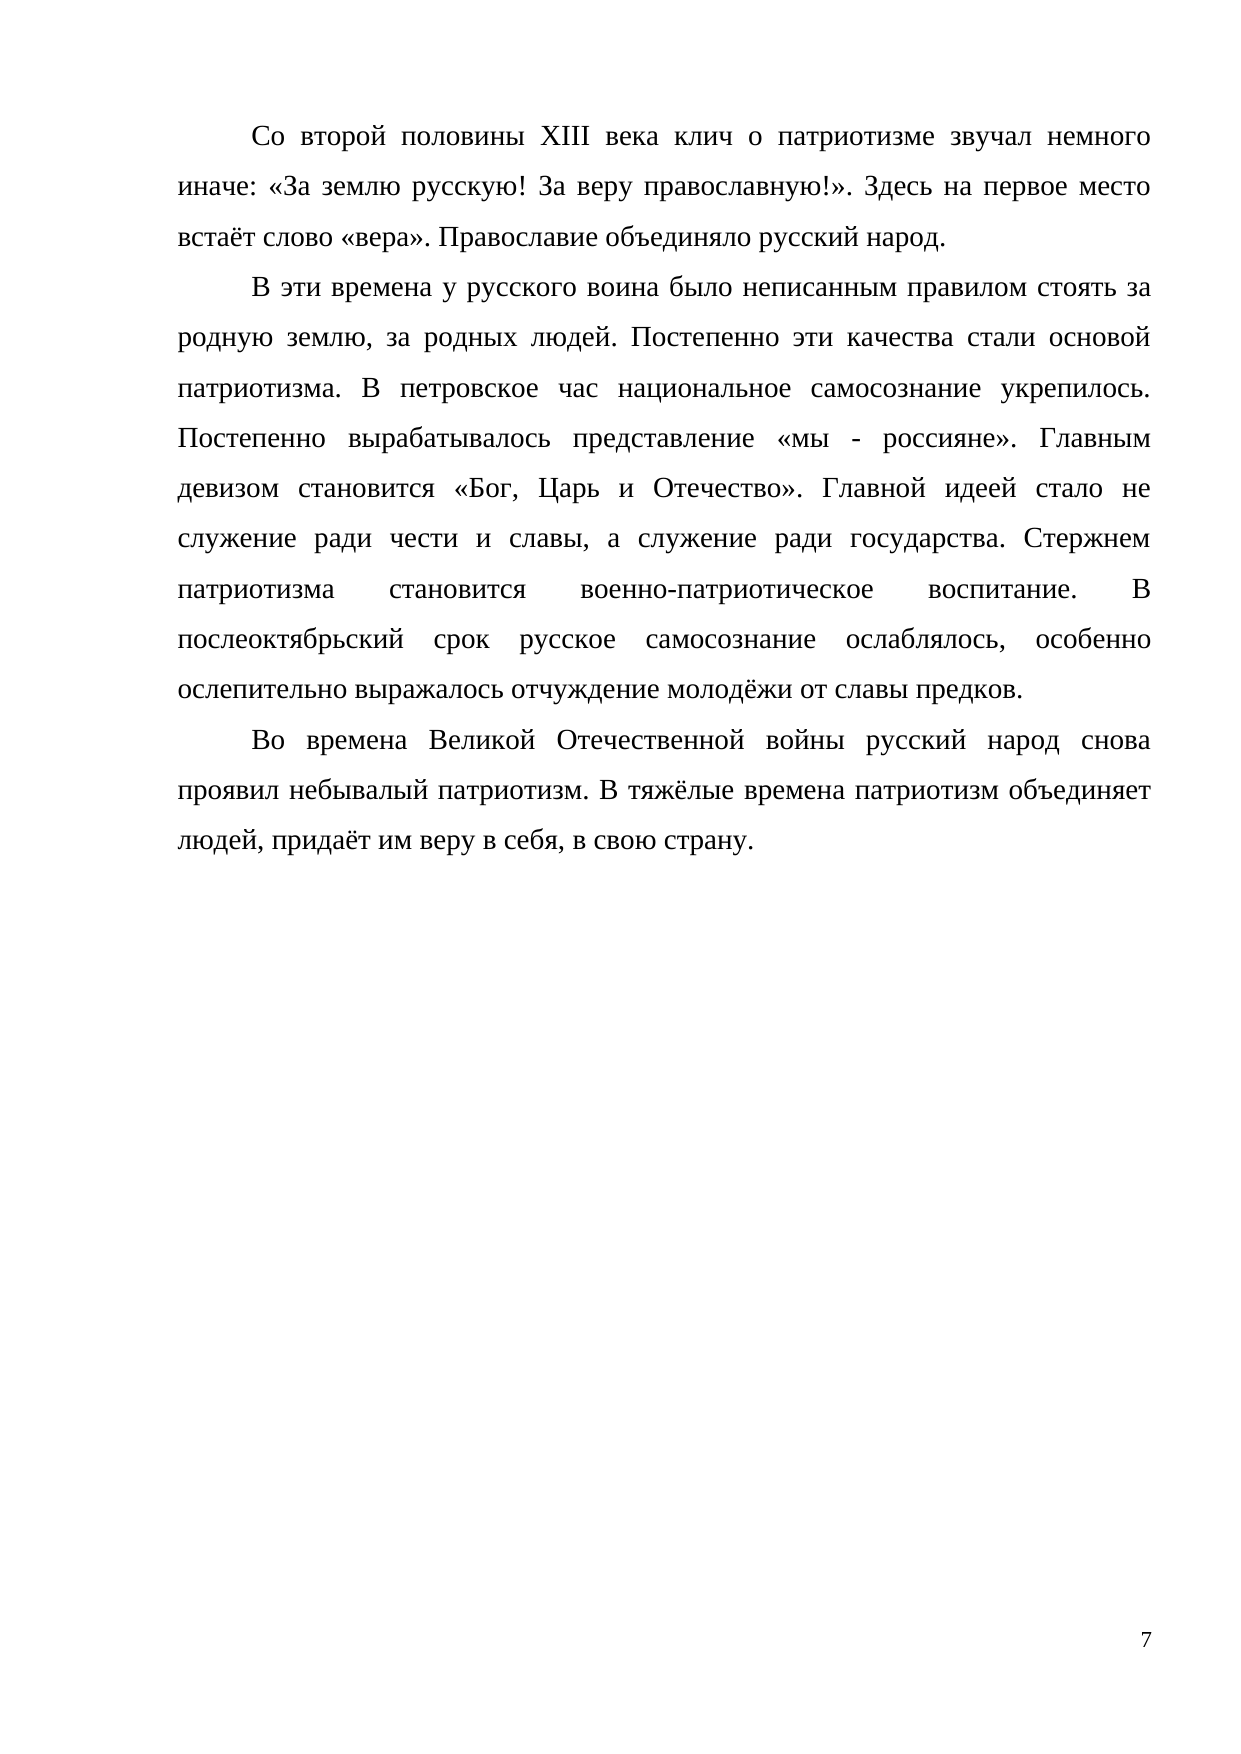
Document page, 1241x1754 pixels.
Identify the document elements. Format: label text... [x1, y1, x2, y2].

text В эти времена у русского воина было неписанным правилом стоять за родную землю, за родных людей. Постепенно эти качества стали основой патриотизма. В петровское час национальное самосознание укрепилось. Постепенно вырабатывалось представление «мы - россияне». Главным девизом становится «Бог, Царь и Отечество». Главной идеей стало не служение ради чести и славы, а служение ради государства. Стержнем патриотизма становится военно-патриотическое воспитание. В послеоктябрьский срок русское самосознание ослаблялось, особенно ослепительно выражалось отчуждение молодёжи от славы предков. [177, 269, 1152, 705]
text Со второй половины XIII века клич о патриотизме звучал немного иначе: «За землю русскую! За веру православную!». Здесь на первое место встаёт слово «вера». Православие объединяло русский народ. [177, 118, 1152, 252]
text Во времена Великой Отечественной войны русский народ снова проявил небывалый патриотизм. В тяжёлые времена патриотизм объединяет людей, придаёт им веру в себя, в свою страну. [177, 722, 1152, 856]
